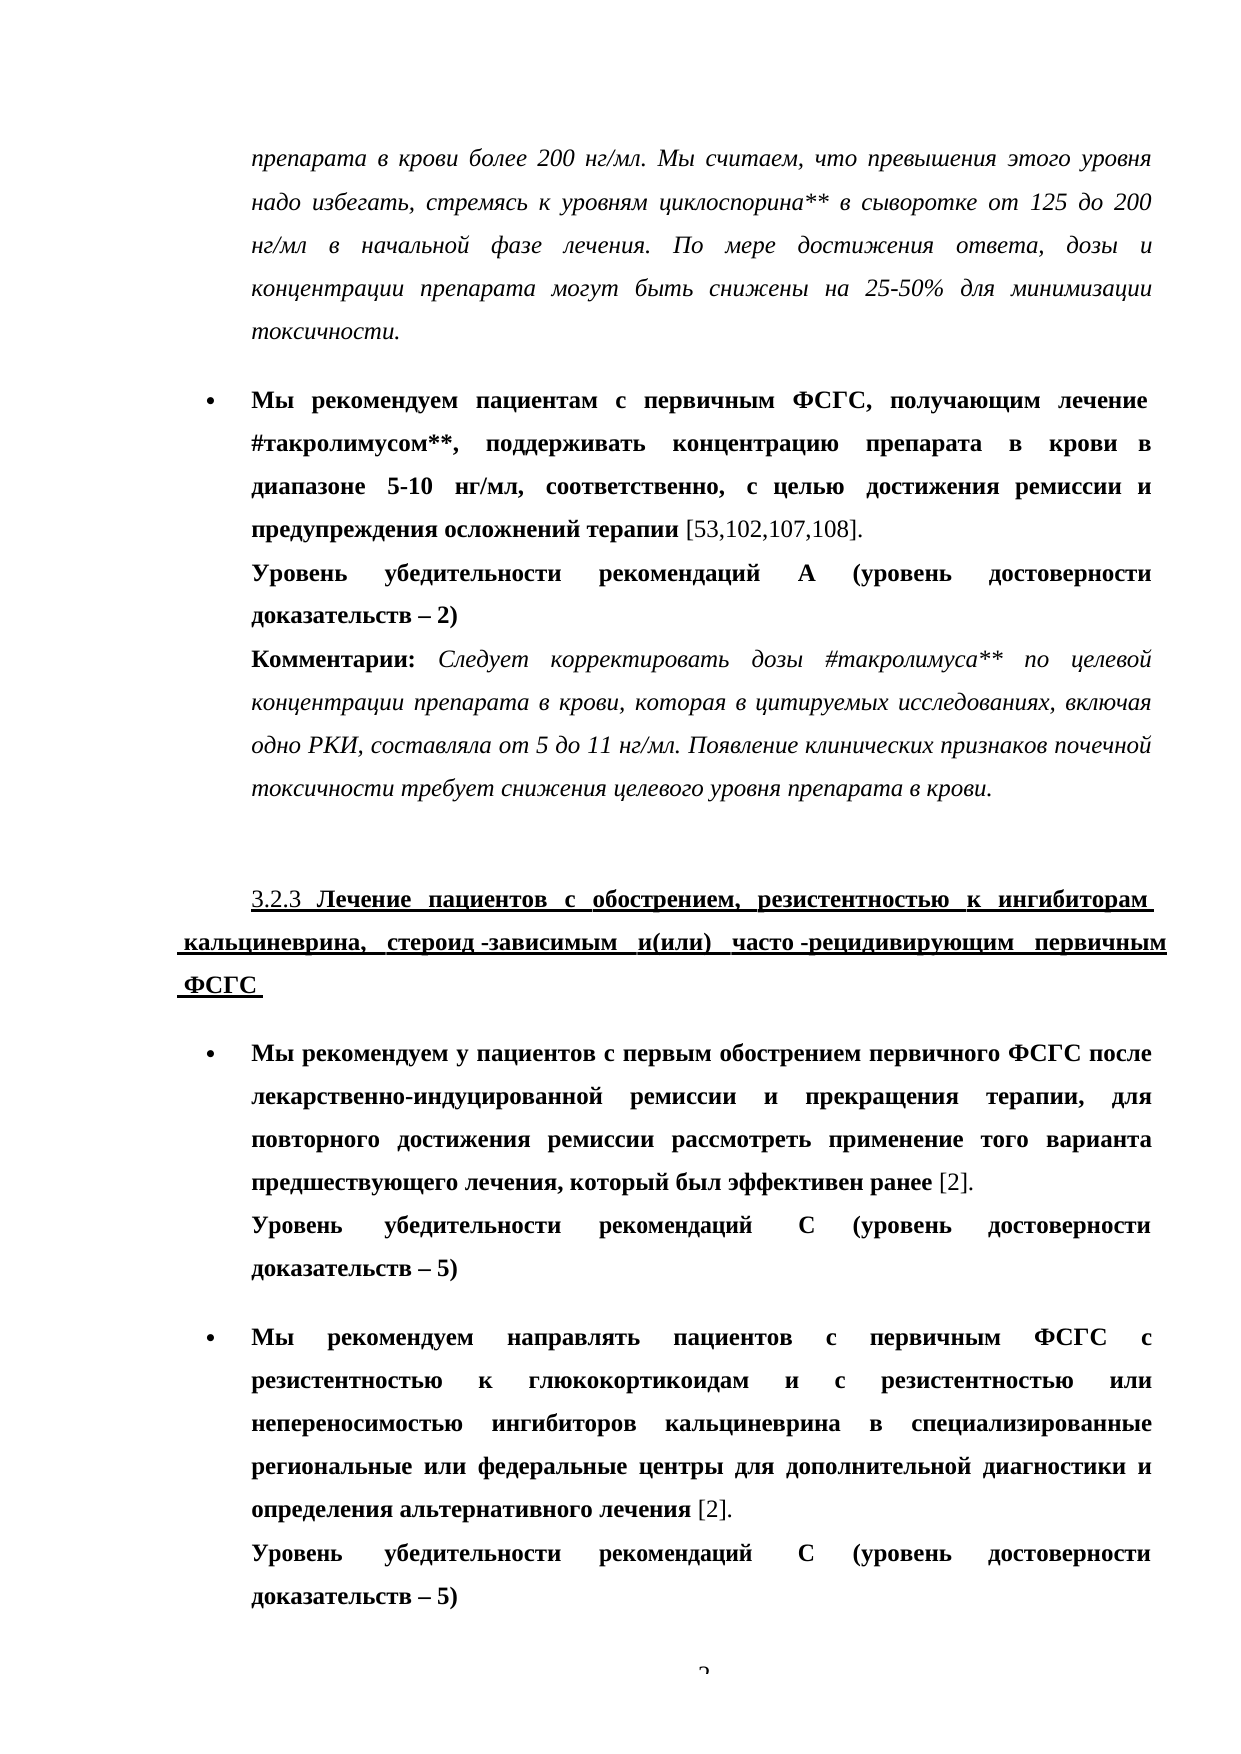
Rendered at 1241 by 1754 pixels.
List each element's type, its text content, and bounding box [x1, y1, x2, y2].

list Мы рекомендуем направлять пациентов с первичным ФСГС с резистентностью к глюкокортикоидам и с резистентностью или непереносимостью ингибиторов кальциневрина в специализированные региональные или федеральные центры для дополнительной диагностики и определения альтернативного лечения [2]. [207, 1322, 1152, 1523]
text Уровень убедительности рекомендаций А (уровень достоверности доказательств – 2) [251, 558, 1152, 629]
subtitle Лечение пациентов с обострением, резистентностью к ингибиторам [251, 884, 1169, 913]
text препарата в крови более 200 нг/мл. Мы считаем, что превышения этого уровня надо избегать, стремясь к уровням циклоспорина** в сыворотке от 125 до 200 нг/мл в начальной фазе лечения. По мере достижения ответа, дозы и концентрации препарата могут быть снижены на 25-50% для минимизации токсичности. [251, 143, 1152, 345]
text ФСГС [177, 970, 1169, 999]
text Уровень убедительности рекомендаций C (уровень достоверности доказательств – 5) [251, 1538, 1152, 1610]
list Мы рекомендуем у пациентов с первым обострением первичного ФСГС после лекарственно-индуцированной ремиссии и прекращения терапии, для повторного достижения ремиссии рассмотреть применение того варианта предшествующего лечения, который был эффективен ранее [2]. [207, 1038, 1152, 1196]
text кальциневрина, стероид -зависимым и(или) часто -рецидивирующим первичным [177, 927, 1169, 956]
text Уровень убедительности рекомендаций C (уровень достоверности доказательств – 5) [251, 1210, 1152, 1282]
text Комментарии: Следует корректировать дозы #такролимуса** по целевой концентрации препарата в крови, которая в цитируемых исследованиях, включая одно РКИ, составляла от 5 до 11 нг/мл. Появление клинических признаков почечной токсичности требует снижения целевого уровня препарата в крови. [251, 644, 1152, 801]
text #такролимусом**, поддерживать концентрацию препарата в крови в диапазоне 5-10 нг/мл, соответственно, с целью достижения ремиссии и предупреждения осложнений терапии [53,102,107,108]. [251, 428, 1152, 543]
subtitle Мы рекомендуем пациентам с первичным ФСГС, получающим лечение [207, 385, 1169, 413]
